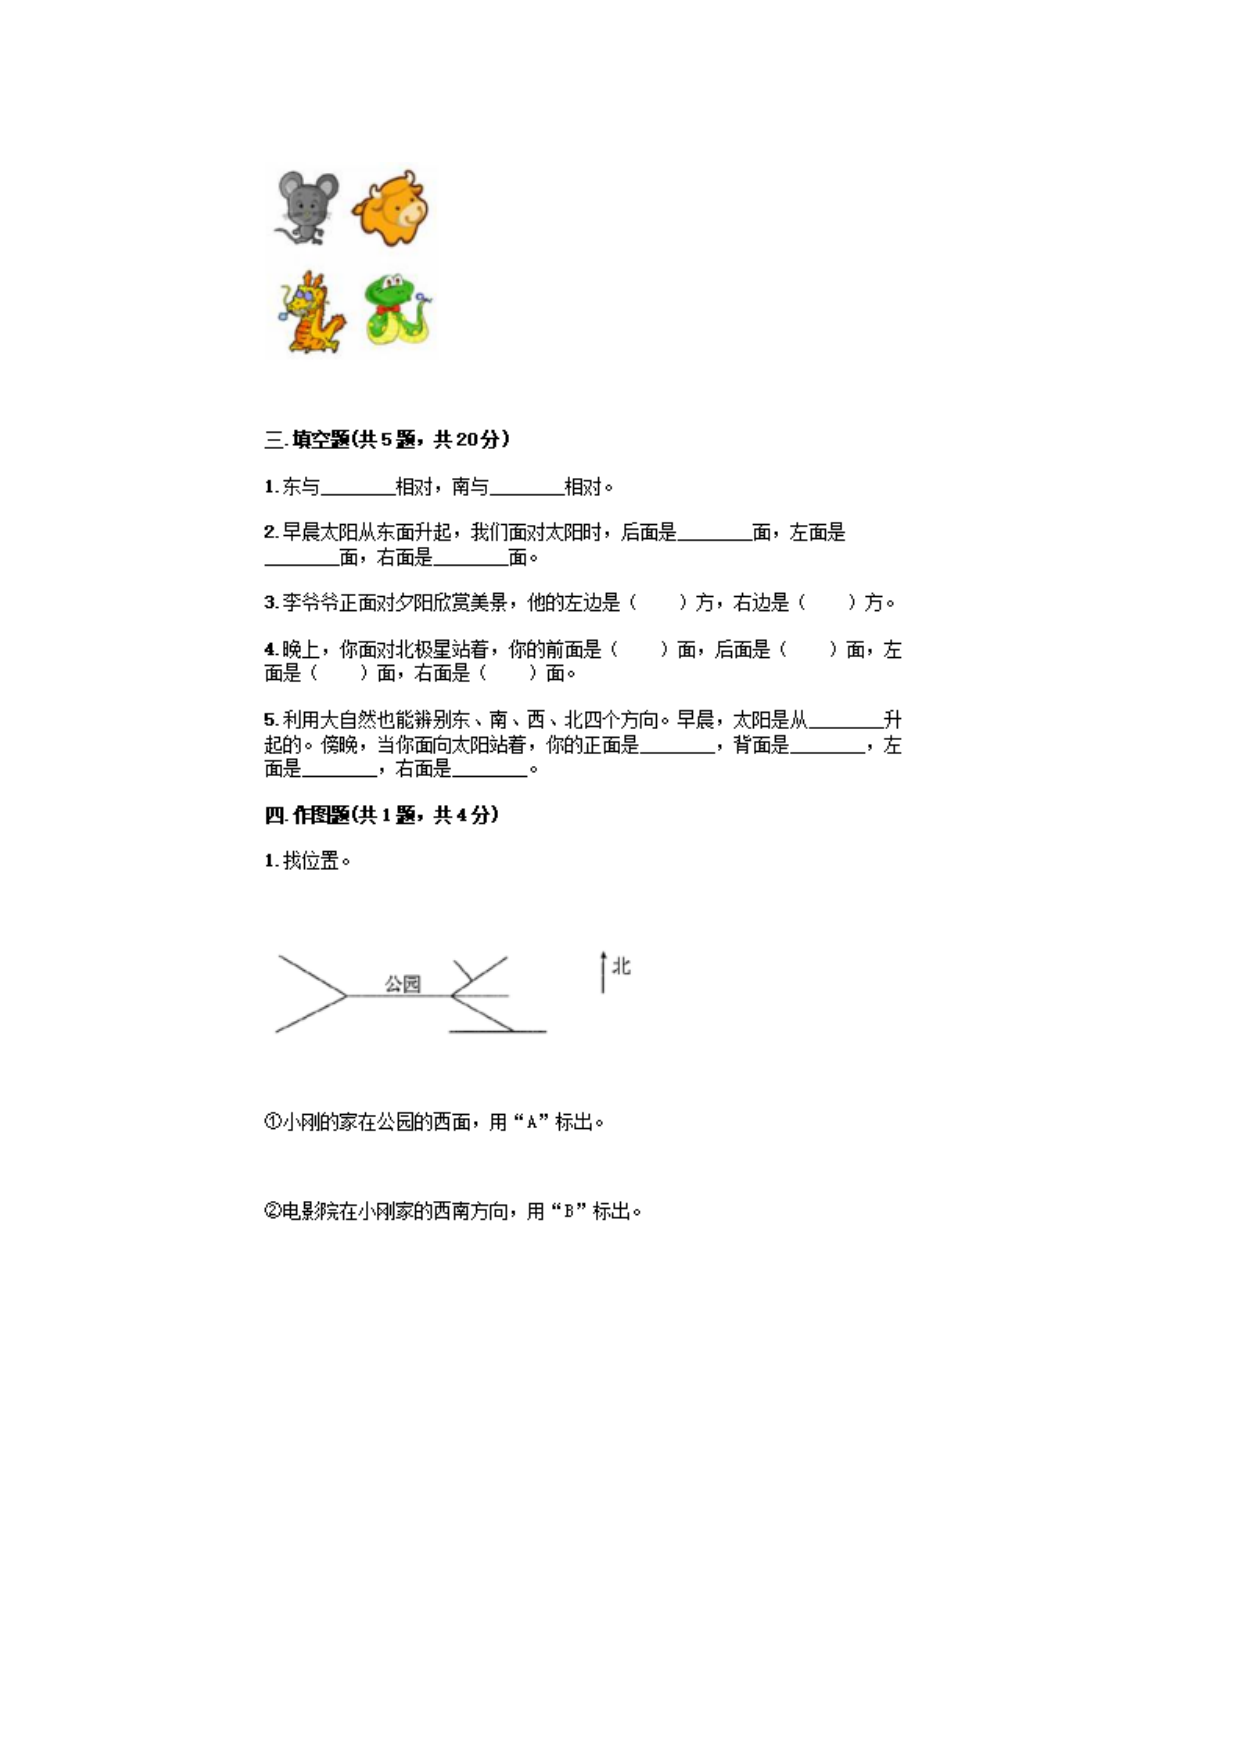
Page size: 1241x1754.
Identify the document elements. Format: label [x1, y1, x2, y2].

picture [243, 162, 997, 1236]
